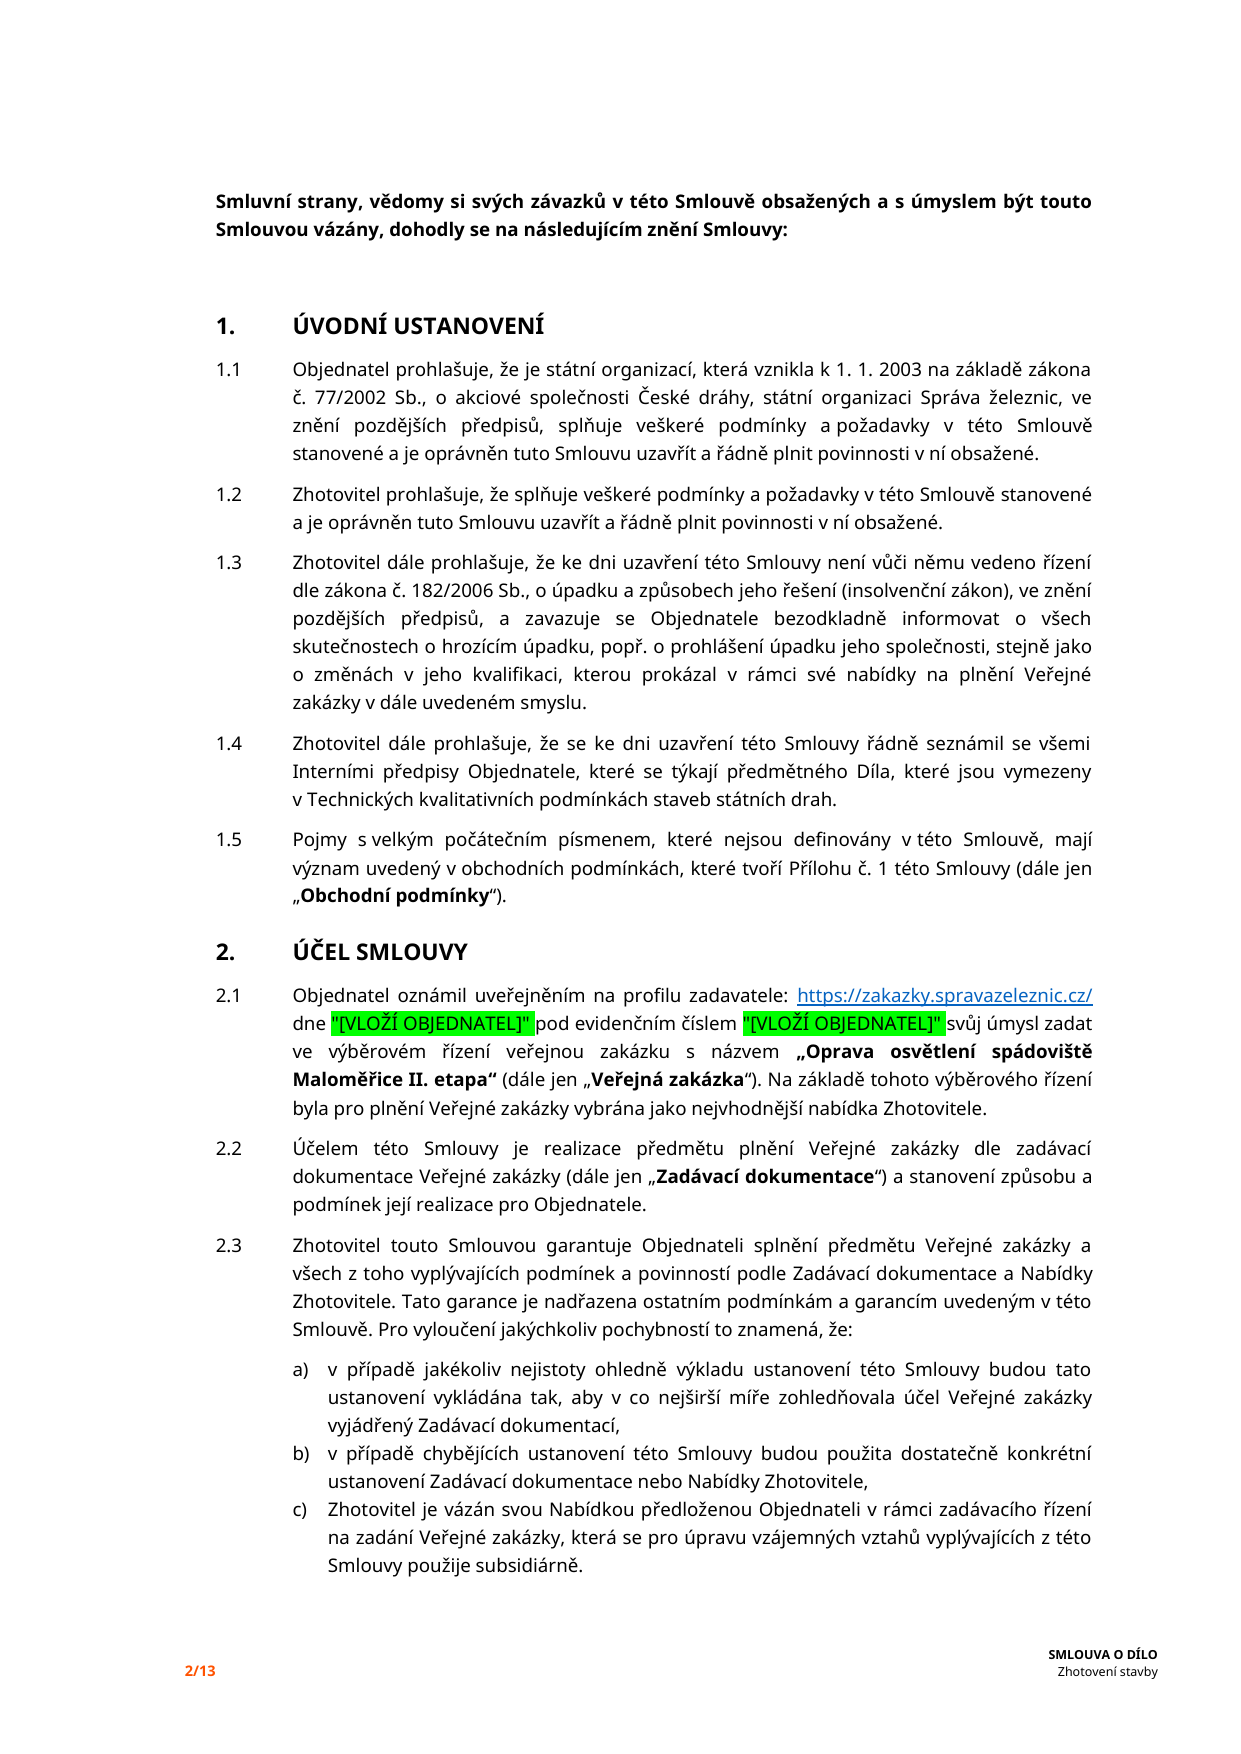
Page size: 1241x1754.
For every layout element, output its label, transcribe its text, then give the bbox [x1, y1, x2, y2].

text Zhotovitel prohlašuje, že splňuje veškeré podmínky a požadavky v této Smlouvě stanovené a je oprávněn tuto Smlouvu uzavřít a řádně plnit povinnosti v ní obsažené. [216, 481, 1093, 534]
text Zhotovitel touto Smlouvou garantuje Objednateli splnění předmětu Veřejné zakázky a všech z toho vyplývajících podmínek a povinností podle Zadávací dokumentace a Nabídky Zhotovitele. Tato garance je nadřazena ostatním podmínkám a garancím uvedeným v této Smlouvě. Pro vyloučení jakýchkoliv pochybností to znamená, že: [216, 1232, 1093, 1341]
text Objednatel prohlašuje, že je státní organizací, která vznikla k 1. 1. 2003 na základě zákona č. 77/2002 Sb., o akciové společnosti České dráhy, státní organizaci Správa železnic, ve znění pozdějších předpisů, splňuje veškeré podmínky a požadavky v této Smlouvě stanovené a je oprávněn tuto Smlouvu uzavřít a řádně plnit povinnosti v ní obsažené. [216, 356, 1093, 466]
text ÚČEL SMLOUVY [216, 936, 1093, 967]
text Zhotovitel dále prohlašuje, že ke dni uzavření této Smlouvy není vůči němu vedeno řízení dle zákona č. 182/2006 Sb., o úpadku a způsobech jeho řešení (insolvenční zákon), ve znění pozdějších předpisů, a zavazuje se Objednatele bezodkladně informovat o všech skutečnostech o hrozícím úpadku, popř. o prohlášení úpadku jeho společnosti, stejně jako o změnách v jeho kvalifikaci, kterou prokázal v rámci své nabídky na plnění Veřejné zakázky v dále uvedeném smyslu. [216, 549, 1093, 715]
text Zhotovitel je vázán svou Nabídkou předloženou Objednateli v rámci zadávacího řízení na zadání Veřejné zakázky, která se pro úpravu vzájemných vztahů vyplývajících z této Smlouvy použije subsidiárně. [292, 1497, 1093, 1578]
text v případě chybějících ustanovení této Smlouvy budou použita dostatečně konkrétní ustanovení Zadávací dokumentace nebo Nabídky Zhotovitele, [292, 1441, 1093, 1494]
text Účelem této Smlouvy je realizace předmětu plnění Veřejné zakázky dle zadávací dokumentace Veřejné zakázky (dále jen „Zadávací dokumentace“) a stanovení způsobu a podmínek její realizace pro Objednatele. [216, 1135, 1093, 1217]
text v případě jakékoliv nejistoty ohledně výkladu ustanovení této Smlouvy budou tato ustanovení vykládána tak, aby v co nejširší míře zohledňovala účel Veřejné zakázky vyjádřený Zadávací dokumentací, [292, 1356, 1093, 1438]
text Objednatel oznámil uveřejněním na profilu zadavatele: https://zakazky.spravazeleznic.cz/ dne pod evidenčním číslem svůj úmysl zadat ve výběrovém řízení veřejnou zakázku s názvem „Oprava osvětlení spádoviště Maloměřice II. etapa“ (dále jen „Veřejná zakázka“). Na základě tohoto výběrového řízení byla pro plnění Veřejné zakázky vybrána jako nejvhodnější nabídka Zhotovitele. [216, 983, 1093, 1120]
text ÚVODNÍ USTANOVENÍ [216, 309, 1093, 341]
text Smluvní strany, vědomy si svých závazků v této Smlouvě obsažených a s úmyslem být touto Smlouvou vázány, dohodly se na následujícím znění Smlouvy: [216, 188, 1093, 242]
text Zhotovitel dále prohlašuje, že se ke dni uzavření této Smlouvy řádně seznámil se všemi Interními předpisy Objednatele, které se týkají předmětného Díla, které jsou vymezeny v Technických kvalitativních podmínkách staveb státních drah. [216, 730, 1093, 812]
text Pojmy s velkým počátečním písmenem, které nejsou definovány v této Smlouvě, mají význam uvedený v obchodních podmínkách, které tvoří Přílohu č. 1 této Smlouvy (dále jen „Obchodní podmínky“). [216, 827, 1093, 908]
